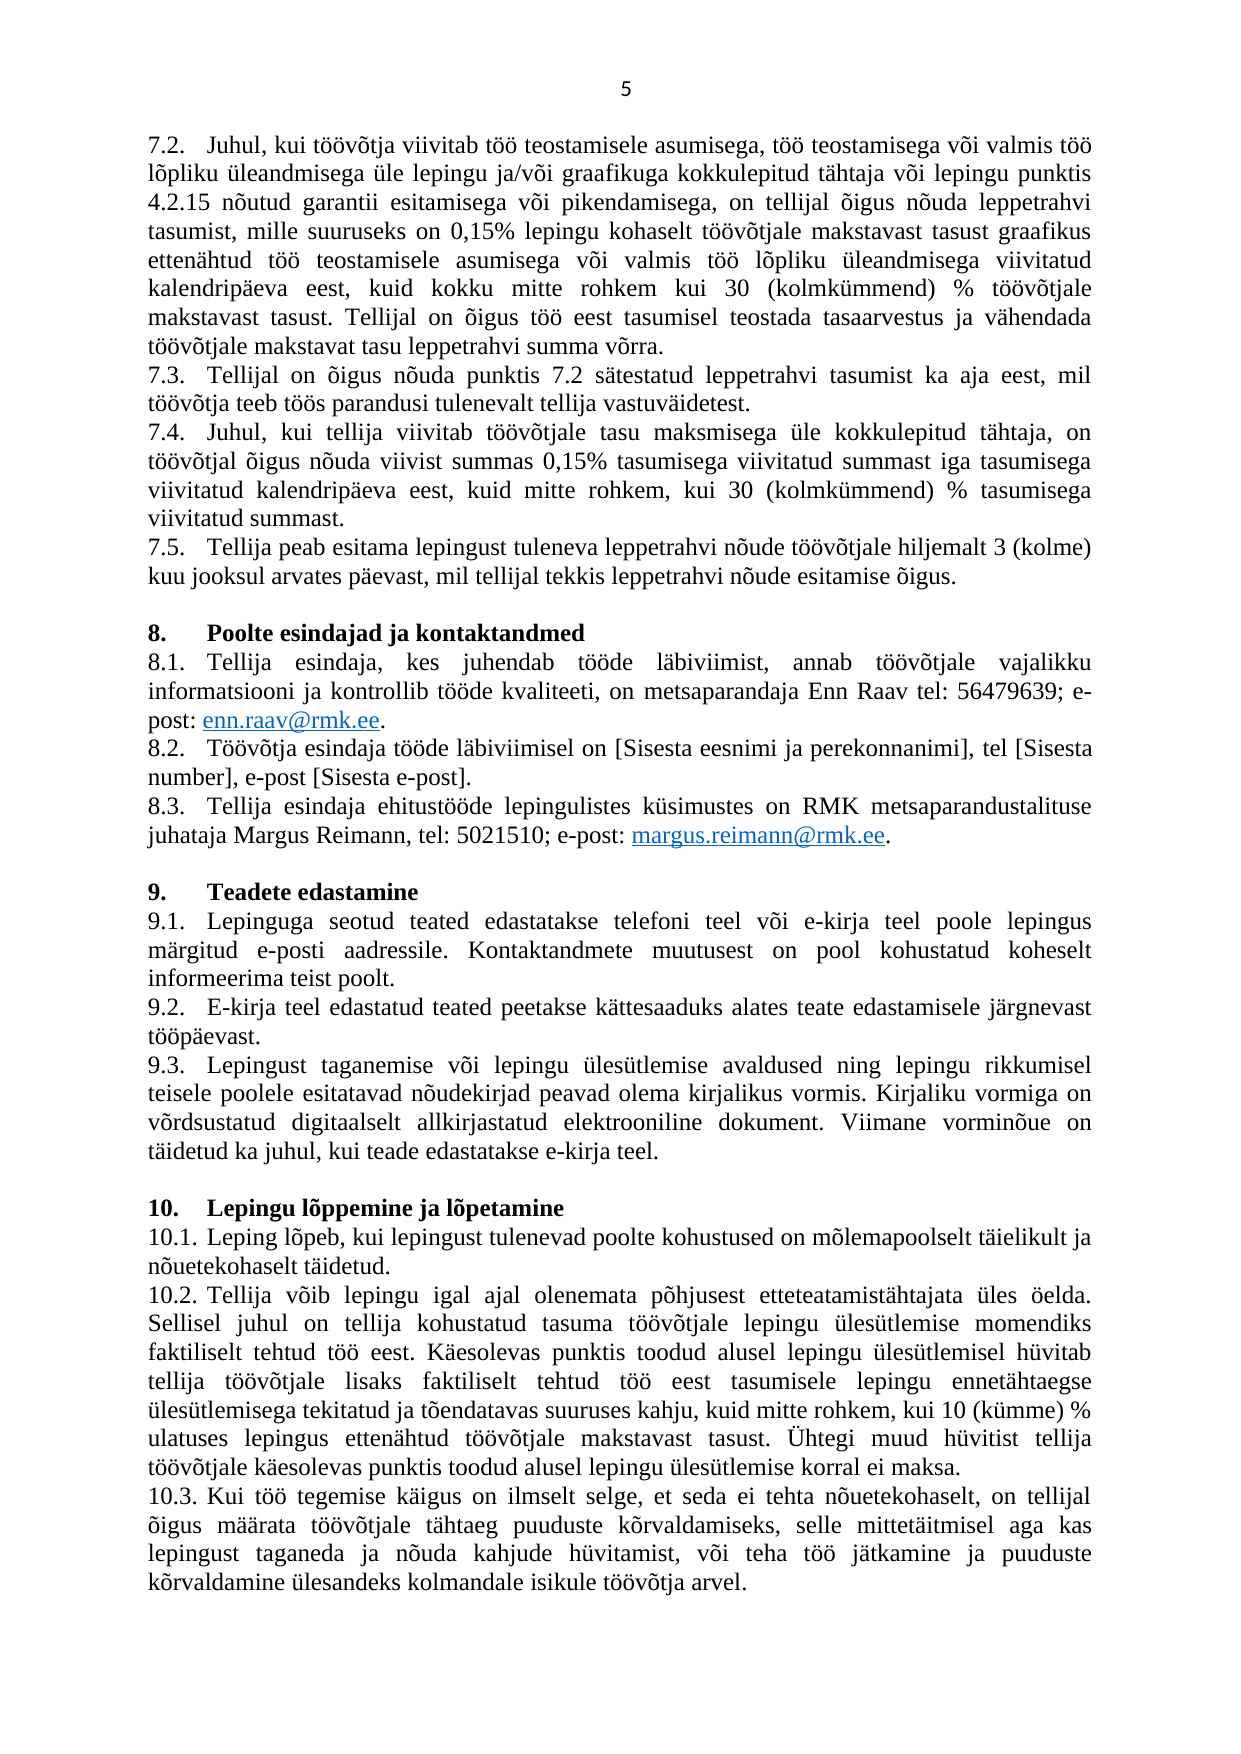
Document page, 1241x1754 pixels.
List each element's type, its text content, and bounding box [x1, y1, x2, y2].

text Tellija võib lepingu igal ajal olenemata põhjusest etteteatamistähtajata üles öelda. Sellisel juhul on tellija kohustatud tasuma töövõtjale lepingu ülesütlemise momendiks faktiliselt tehtud töö eest. Käesolevas punktis toodud alusel lepingu ülesütlemisel hüvitab tellija töövõtjale lisaks faktiliselt tehtud töö eest tasumisele lepingu ennetähtaegse ülesütlemisega tekitatud ja tõendatavas suuruses kahju, kuid mitte rohkem, kui 10 (kümme) % ulatuses lepingus ettenähtud töövõtjale makstavast tasust. Ühtegi muud hüvitist tellija töövõtjale käesolevas punktis toodud alusel lepingu ülesütlemise korral ei maksa. [148, 1280, 1093, 1481]
text E-kirja teel edastatud teated peetakse kättesaaduks alates teate edastamisele järgnevast tööpäevast. [148, 992, 1093, 1050]
text Juhul, kui tellija viivitab töövõtjale tasu maksmisega üle kokkulepitud tähtaja, on töövõtjal õigus nõuda viivist summas 0,15% tasumisega viivitatud summast iga tasumisega viivitatud kalendripäeva eest, kuid mitte rohkem, kui 30 (kolmkümmend) % tasumisega viivitatud summast. [148, 417, 1093, 532]
text Leping lõpeb, kui lepingust tulenevad poolte kohustused on mõlemapoolselt täielikult ja nõuetekohaselt täidetud. [148, 1222, 1093, 1280]
text Teadete edastamine [148, 877, 1093, 906]
text Tellija peab esitama lepingust tuleneva leppetrahvi nõude töövõtjale hiljemalt 3 (kolme) kuu jooksul arvates päevast, mil tellijal tekkis leppetrahvi nõude esitamise õigus. [148, 532, 1093, 590]
text Tellija esindaja ehitustööde lepingulistes küsimustes on RMK metsaparandustalituse juhataja Margus Reimann, tel: 5021510; e-post: margus.reimann@rmk.ee. [148, 791, 1093, 848]
text Lepingust taganemise või lepingu ülesütlemise avaldused ning lepingu rikkumisel teisele poolele esitatavad nõudekirjad peavad olema kirjalikus vormis. Kirjaliku vormiga on võrdsustatud digitaalselt allkirjastatud elektrooniline dokument. Viimane vorminõue on täidetud ka juhul, kui teade edastatakse e-kirja teel. [148, 1050, 1093, 1165]
text Töövõtja esindaja tööde läbiviimisel on tel , e-post [148, 733, 1093, 791]
text Tellija esindaja, kes juhendab tööde läbiviimist, annab töövõtjale vajalikku informatsiooni ja kontrollib tööde kvaliteeti, on metsaparandaja Enn Raav tel: 56479639; e-post: enn.raav@rmk.ee. [148, 647, 1093, 733]
text Tellijal on õigus nõuda punktis 7.2 sätestatud leppetrahvi tasumist ka aja eest, mil töövõtja teeb töös parandusi tulenevalt tellija vastuväidetest. [148, 360, 1093, 417]
text Kui töö tegemise käigus on ilmselt selge, et seda ei tehta nõuetekohaselt, on tellijal õigus määrata töövõtjale tähtaeg puuduste kõrvaldamiseks, selle mittetäitmisel aga kas lepingust taganeda ja nõuda kahjude hüvitamist, või teha töö jätkamine ja puuduste kõrvaldamine ülesandeks kolmandale isikule töövõtja arvel. [148, 1481, 1093, 1596]
text Lepingu lõppemine ja lõpetamine [148, 1193, 1093, 1222]
text Juhul, kui töövõtja viivitab töö teostamisele asumisega, töö teostamisega või valmis töö lõpliku üleandmisega üle lepingu ja/või graafikuga kokkulepitud tähtaja või lepingu punktis 4.2.15 nõutud garantii esitamisega või pikendamisega, on tellijal õigus nõuda leppetrahvi tasumist, mille suuruseks on 0,15% lepingu kohaselt töövõtjale makstavast tasust graafikus ettenähtud töö teostamisele asumisega või valmis töö lõpliku üleandmisega viivitatud kalendripäeva eest, kuid kokku mitte rohkem kui 30 (kolmkümmend) % töövõtjale makstavast tasust. Tellijal on õigus töö eest tasumisel teostada tasaarvestus ja vähendada töövõtjale makstavat tasu leppetrahvi summa võrra. [148, 130, 1093, 360]
text Poolte esindajad ja kontaktandmed [148, 618, 1093, 647]
text Lepinguga seotud teated edastatakse telefoni teel või e-kirja teel poole lepingus märgitud e-posti aadressile. Kontaktandmete muutusest on pool kohustatud koheselt informeerima teist poolt. [148, 906, 1093, 992]
